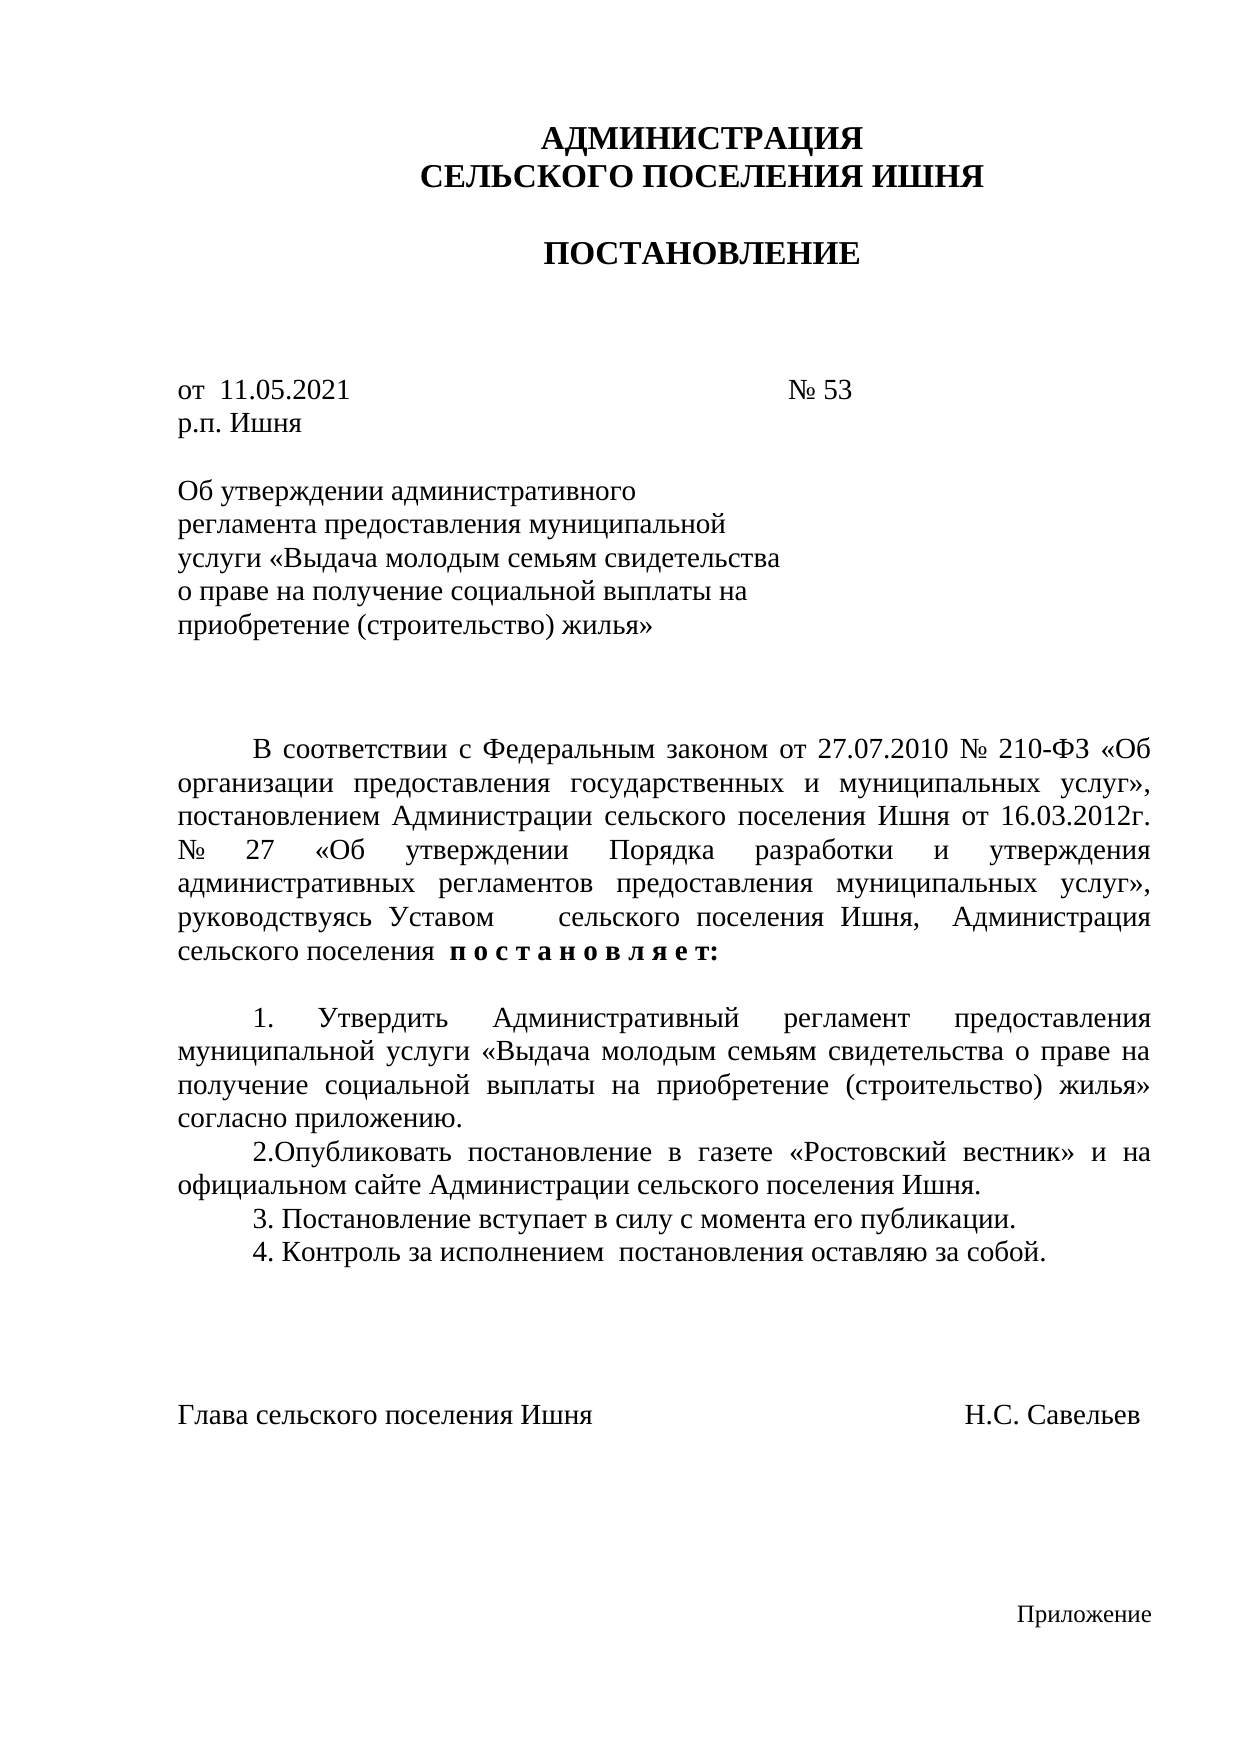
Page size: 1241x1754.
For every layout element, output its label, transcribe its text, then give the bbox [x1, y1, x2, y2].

text о праве на получение социальной выплаты на [177, 573, 1152, 607]
text от 11.05.2021 № 53 [177, 372, 1152, 406]
text В соответствии с Федеральным законом от 27.07.2010 № 210-ФЗ «Об организации предоставления государственных и муниципальных услуг», постановлением Администрации сельского поселения Ишня от 16.03.2012г. № 27 «Об утверждении Порядка разработки и утверждения административных регламентов предоставления муниципальных услуг», руководствуясь Уставом сельского поселения Ишня, Администрация сельского поселения п о с т а н о в л я е т: [177, 731, 1152, 966]
text 3. Постановление вступает в силу с момента его публикации. [177, 1201, 1152, 1234]
text регламента предоставления муниципальной [177, 506, 1152, 540]
text Глава сельского поселения Ишня Н.С. Савельев [177, 1397, 1152, 1431]
text Приложение [768, 1599, 1152, 1627]
text ПОСТАНОВЛЕНИЕ [177, 233, 1152, 271]
text СЕЛЬСКОГО ПОСЕЛЕНИЯ ИШНЯ [177, 156, 1152, 195]
text 4. Контроль за исполнением постановления оставляю за собой. [177, 1234, 1152, 1268]
text приобретение (строительство) жилья» [177, 607, 1152, 640]
text 1. Утвердить Административный регламент предоставления муниципальной услуги «Выдача молодым семьям свидетельства о праве на получение социальной выплаты на приобретение (строительство) жилья» согласно приложению. [177, 1000, 1152, 1134]
text АДМИНИСТРАЦИЯ [177, 118, 1152, 156]
text услуги «Выдача молодым семьям свидетельства [177, 540, 1152, 573]
text 2.Опубликовать постановление в газете «Ростовский вестник» и на официальном сайте Администрации сельского поселения Ишня. [177, 1134, 1152, 1201]
text Об утверждении административного [177, 473, 1152, 506]
text р.п. Ишня [177, 406, 1152, 439]
